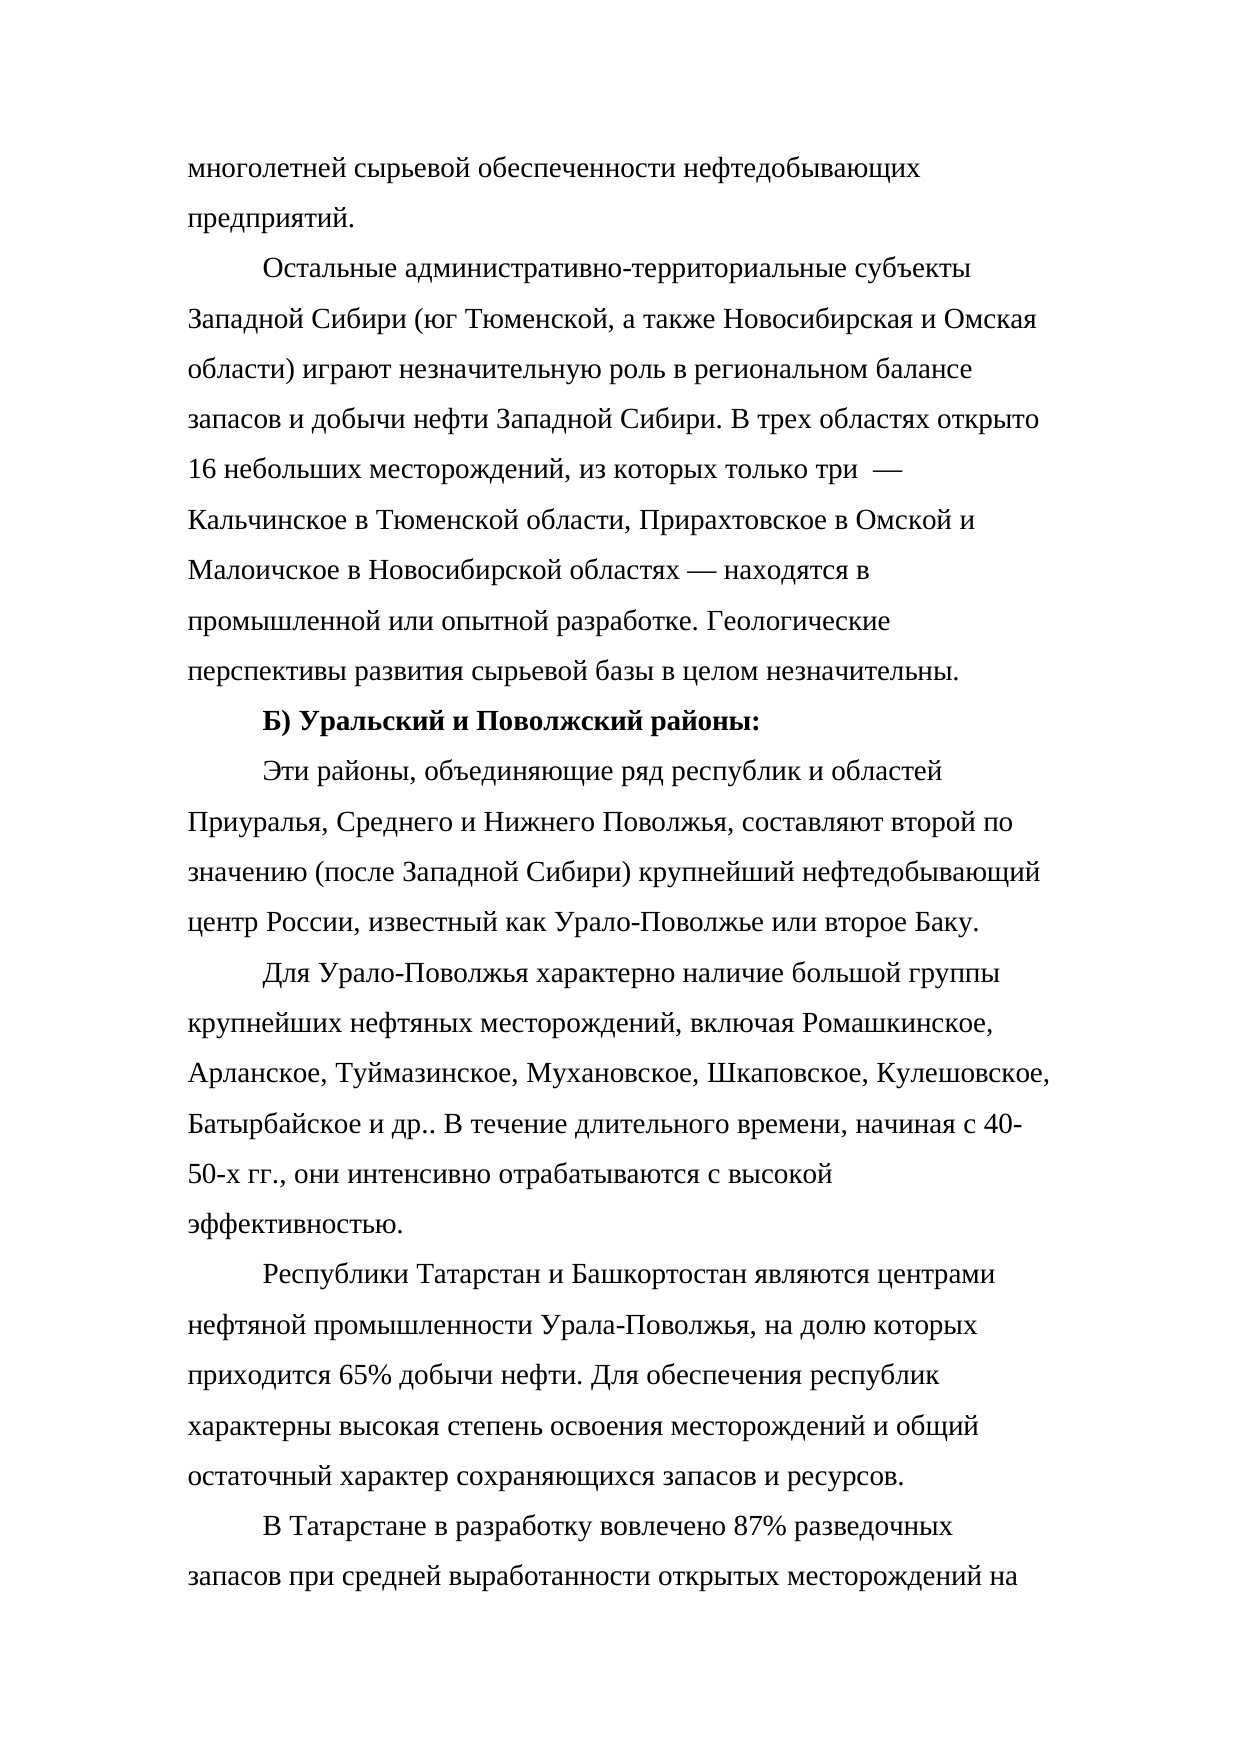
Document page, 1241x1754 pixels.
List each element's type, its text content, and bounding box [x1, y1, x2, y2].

text Б) Уральский и Поволжский районы: [187, 703, 1053, 737]
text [187, 1508, 1053, 1592]
text Республики Татарстан и Башкортостан являются центрами нефтяной промышленности Урала-Поволжья, на долю которых приходится 65% добычи нефти. Для обеспечения республик характерны высокая степень освоения месторождений и общий остаточный характер сохраняющихся запасов и ресурсов. [187, 1257, 1053, 1492]
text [187, 150, 1053, 234]
text Остальные административно-территориальные субъекты Западной Сибири (юг Тюменской, а также Новосибирская и Омская области) играют незначительную роль в региональном балансе запасов и добычи нефти Западной Сибири. В трех областях открыто 16 небольших месторождений, из которых только три — Кальчинское в Тюменской области, Прирахтовское в Омской и Малоичское в Новосибирской областях — находятся в промышленной или опытной разработке. Геологические перспективы развития сырьевой базы в целом незначительны. [187, 251, 1053, 687]
text Эти районы, объединяющие ряд республик и областей Приуралья, Среднего и Нижнего Поволжья, составляют второй по значению (после Западной Сибири) крупнейший нефтедобывающий центр России, известный как Урало-Поволжье или второе Баку. [187, 754, 1053, 938]
text Для Урало-Поволжья характерно наличие большой группы крупнейших нефтяных месторождений, включая Ромашкинское, Арланское, Туймазинское, Мухановское, Шкаповское, Кулешовское, Батырбайское и др.. В течение длительного времени, начиная с 40-50-х гг., они интенсивно отрабатываются с высокой эффективностью. [187, 955, 1053, 1240]
